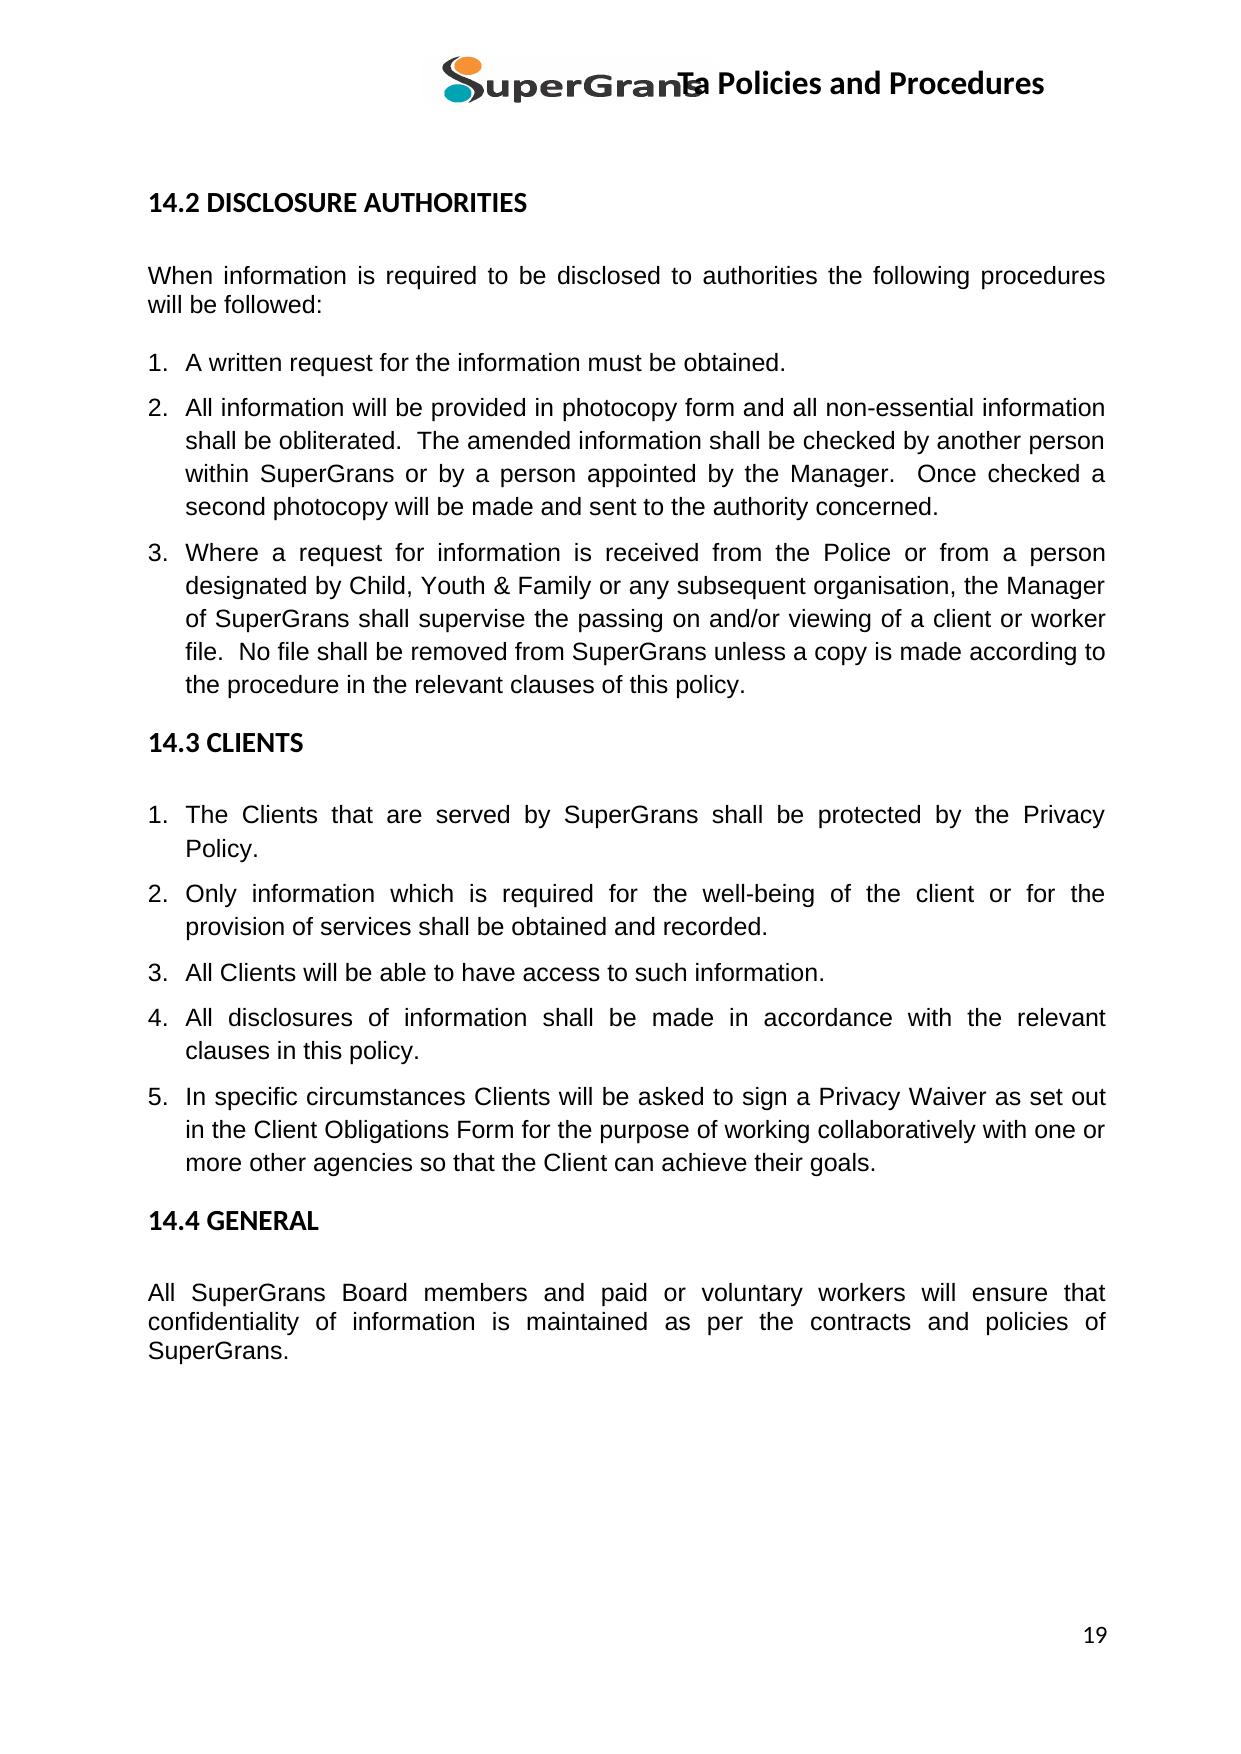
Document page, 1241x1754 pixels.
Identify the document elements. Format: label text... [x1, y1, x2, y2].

text All Clients will be able to have access to such information. [148, 958, 1107, 986]
subtitle 14.3 CLIENTS [148, 724, 1107, 759]
list The Clients that are served by SuperGrans shall be protected by the Privacy Policy. [148, 801, 1107, 862]
text All SuperGrans Board members and paid or voluntary workers will ensure that confidentiality of information is maintained as per the contracts and policies of SuperGrans. [148, 1278, 1107, 1365]
text In specific circumstances Clients will be asked to sign a Privacy Waiver as set out in the Client Obligations Form for the purpose of working collaboratively with one or more other agencies so that the Client can achieve their goals. [148, 1082, 1107, 1176]
text When information is required to be disclosed to authorities the following procedures will be followed: [148, 261, 1107, 319]
list A written request for the information must be obtained. [148, 348, 1107, 376]
text Only information which is required for the well-being of the client or for the provision of services shall be obtained and recorded. [148, 879, 1107, 941]
text All disclosures of information shall be made in accordance with the relevant clauses in this policy. [148, 1003, 1107, 1065]
subtitle 14.4 GENERAL [148, 1202, 1107, 1237]
subtitle 14.2 DISCLOSURE AUTHORITIES [148, 184, 1107, 220]
text All information will be provided in photocopy form and all non-essential information shall be obliterated. The amended information shall be checked by another person within SuperGrans or by a person appointed by the Manager. Once checked a second photocopy will be made and sent to the authority concerned. [148, 393, 1107, 521]
text Where a request for information is received from the Police or from a person designated by Child, Youth & Family or any subsequent organisation, the Manager of SuperGrans shall supervise the passing on and/or viewing of a client or worker file. No file shall be removed from SuperGrans unless a copy is made according to the procedure in the relevant clauses of this policy. [148, 538, 1107, 698]
